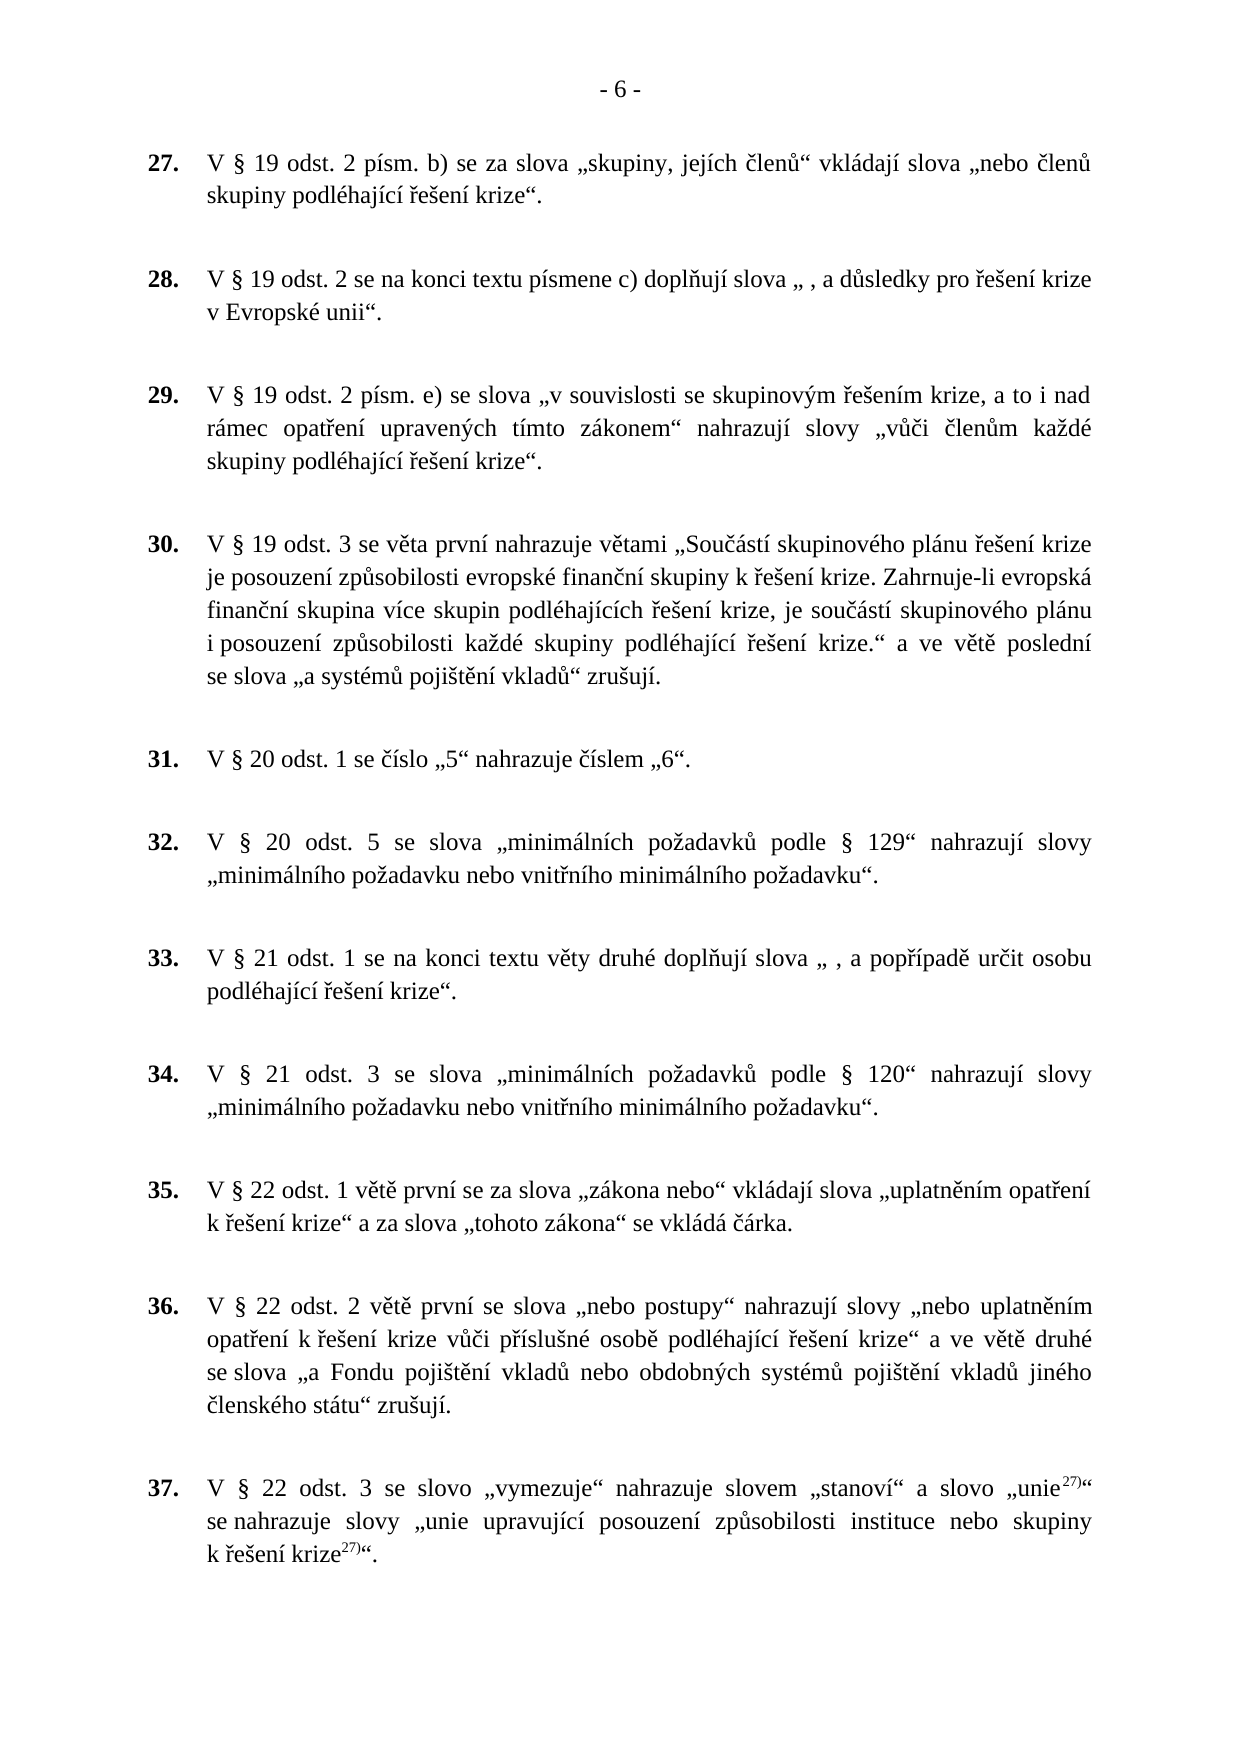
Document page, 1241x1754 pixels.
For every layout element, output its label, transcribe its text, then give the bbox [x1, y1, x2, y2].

text V § 21 odst. 1 se na konci textu věty druhé doplňují slova „ , a popřípadě určit osobu podléhající řešení krize“. [148, 943, 1093, 1005]
text V § 19 odst. 3 se věta první nahrazuje větami „Součástí skupinového plánu řešení krize je posouzení způsobilosti evropské finanční skupiny k řešení krize. Zahrnuje-li evropská finanční skupina více skupin podléhajících řešení krize, je součástí skupinového plánu i posouzení způsobilosti každé skupiny podléhající řešení krize.“ a ve větě poslední se slova „a systémů pojištění vkladů“ zrušují. [148, 529, 1093, 689]
text V § 20 odst. 1 se číslo „5“ nahrazuje číslem „6“. [148, 744, 1093, 773]
text V § 20 odst. 5 se slova „minimálních požadavků podle § 129“ nahrazují slovy „minimálního požadavku nebo vnitřního minimálního požadavku“. [148, 827, 1093, 889]
text V § 22 odst. 1 větě první se za slova „zákona nebo“ vkládají slova „uplatněním opatření k řešení krize“ a za slova „tohoto zákona“ se vkládá čárka. [148, 1175, 1093, 1237]
text V § 19 odst. 2 písm. e) se slova „v souvislosti se skupinovým řešením krize, a to i nad rámec opatření upravených tímto zákonem“ nahrazují slovy „vůči členům každé skupiny podléhající řešení krize“. [148, 380, 1093, 474]
text V § 22 odst. 2 větě první se slova „nebo postupy“ nahrazují slovy „nebo uplatněním opatření k řešení krize vůči příslušné osobě podléhající řešení krize“ a ve větě druhé se slova „a Fondu pojištění vkladů nebo obdobných systémů pojištění vkladů jiného členského státu“ zrušují. [148, 1291, 1093, 1419]
text V § 19 odst. 2 písm. b) se za slova „skupiny, jejích členů“ vkládají slova „nebo členů skupiny podléhající řešení krize“. [148, 148, 1093, 209]
text V § 19 odst. 2 se na konci textu písmene c) doplňují slova „ , a důsledky pro řešení krize v Evropské unii“. [148, 264, 1093, 325]
text V § 22 odst. 3 se slovo „vymezuje“ nahrazuje slovem „stanoví“ a slovo „unie27)“ se nahrazuje slovy „unie upravující posouzení způsobilosti instituce nebo skupiny k řešení krize27)“. [148, 1473, 1093, 1568]
text V § 21 odst. 3 se slova „minimálních požadavků podle § 120“ nahrazují slovy „minimálního požadavku nebo vnitřního minimálního požadavku“. [148, 1059, 1093, 1121]
